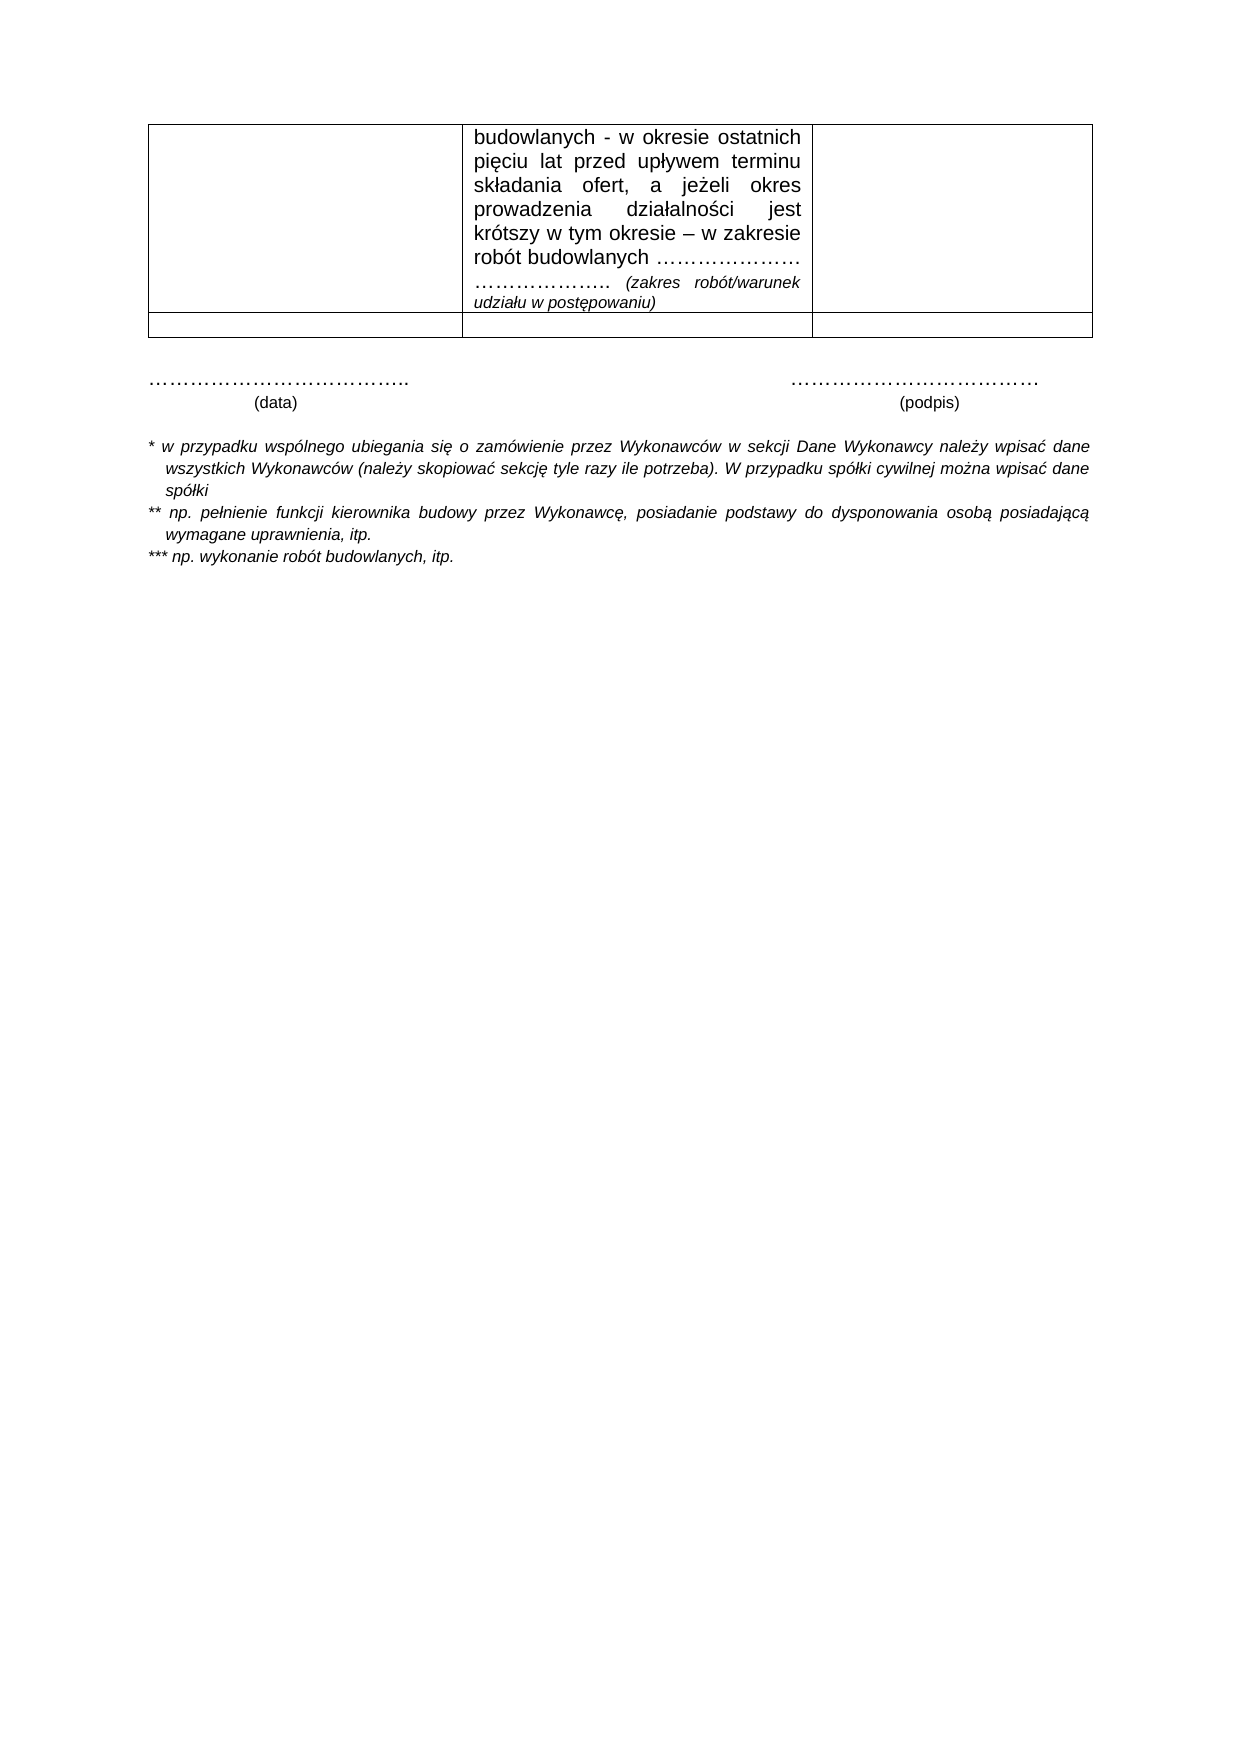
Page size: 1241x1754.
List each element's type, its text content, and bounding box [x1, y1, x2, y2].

text (data) (podpis) [148, 393, 1092, 412]
table_cell [813, 125, 1092, 312]
table_cell [149, 125, 462, 312]
table_cell [813, 313, 1092, 337]
table_cell [463, 313, 812, 337]
text *** np. wykonanie robót budowlanych, itp. [148, 547, 1092, 566]
table_cell [149, 313, 462, 337]
text ** np. pełnienie funkcji kierownika budowy przez Wykonawcę, posiadanie podstawy do dysponowania osobą posiadającą wymagane uprawnienia, itp. [148, 503, 1092, 544]
text * w przypadku wspólnego ubiegania się o zamówienie przez Wykonawców w sekcji Dane Wykonawcy należy wpisać dane wszystkich Wykonawców (należy skopiować sekcję tyle razy ile potrzeba). W przypadku spółki cywilnej można wpisać dane spółki [148, 437, 1092, 500]
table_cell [463, 125, 812, 312]
text ……………………………….. ……………………………… [148, 366, 1092, 389]
